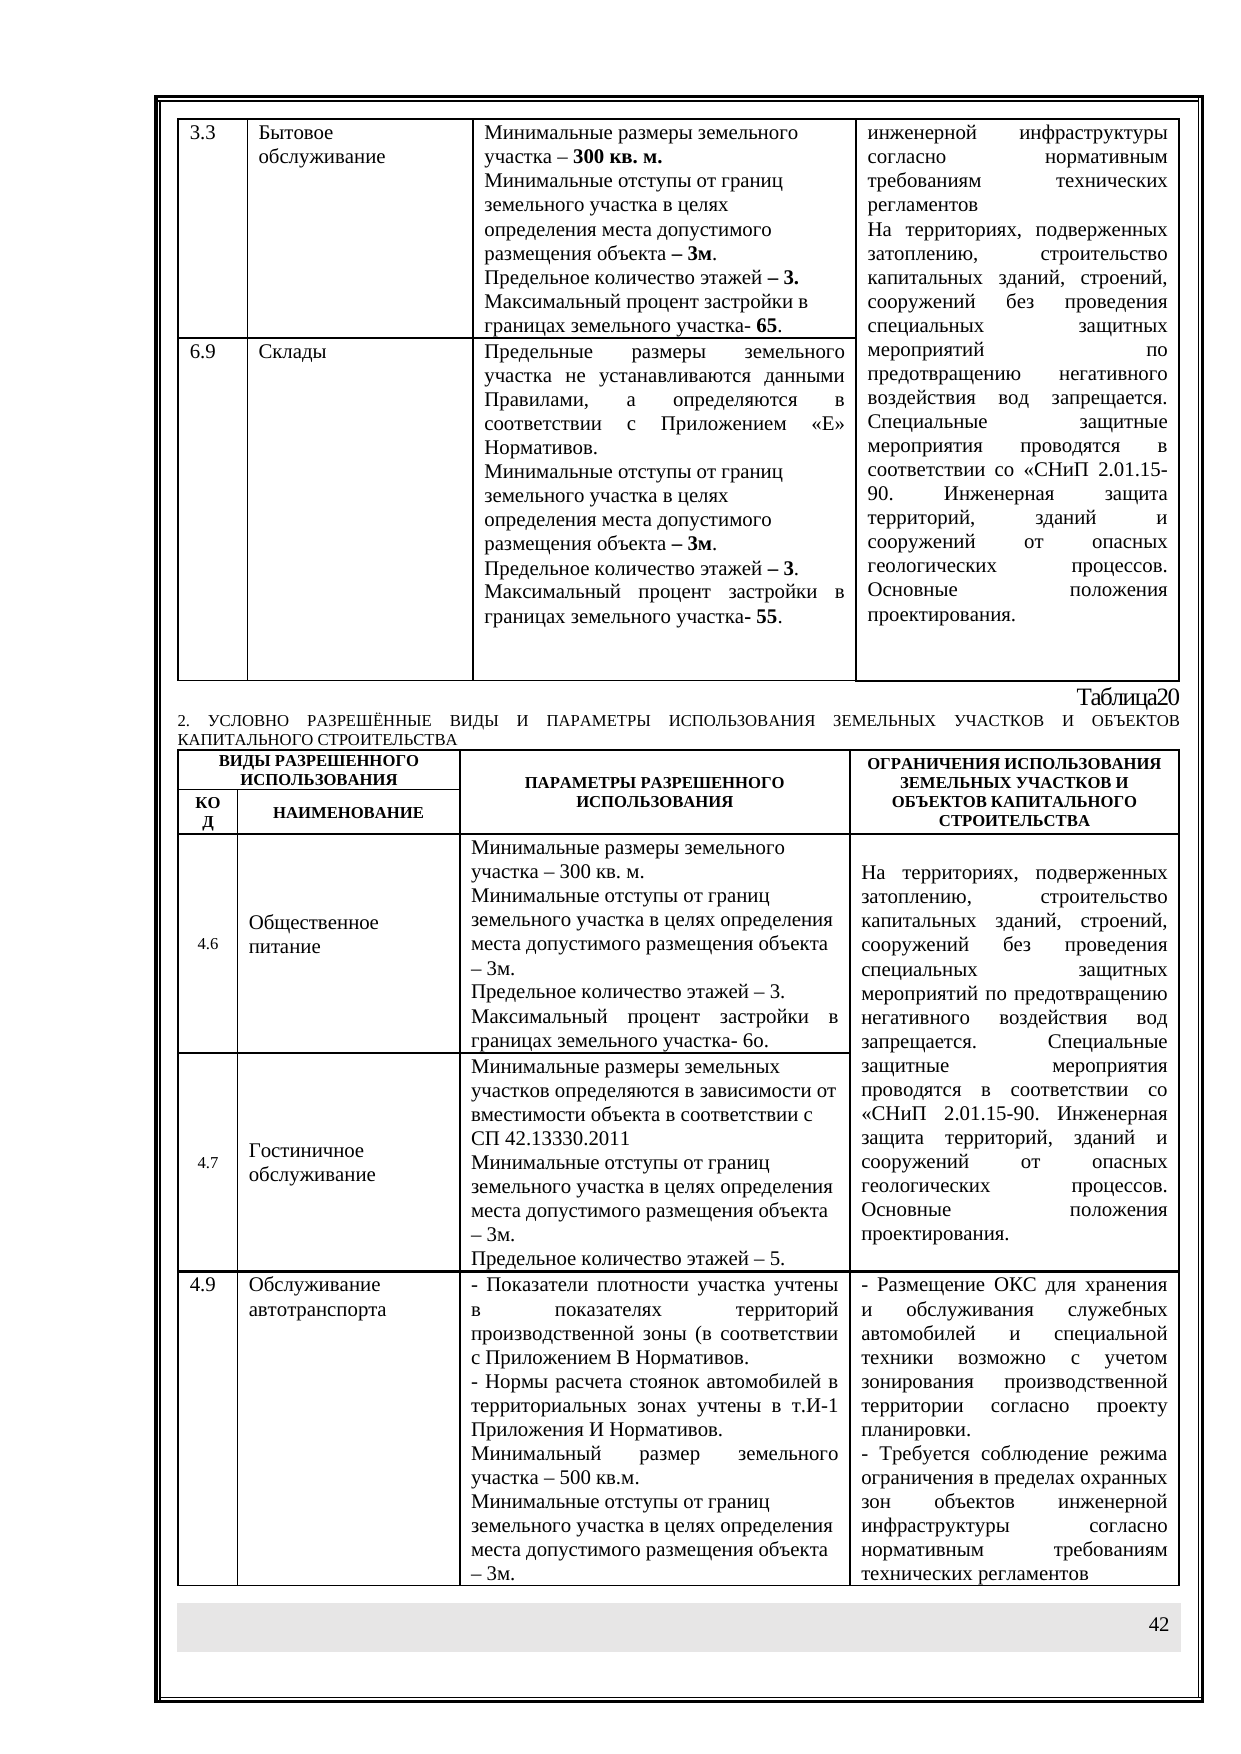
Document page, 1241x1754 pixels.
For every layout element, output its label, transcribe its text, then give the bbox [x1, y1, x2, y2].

table_header ОГРАНИЧЕНИЯ ИСПОЛЬЗОВАНИЯ ЗЕМЕЛЬНЫХ УЧАСТКОВ И ОБЪЕКТОВ КАПИТАЛЬНОГО СТРОИТЕЛЬСТВА [851, 751, 1178, 833]
table_cell Предельные размеры земельного участка не устанавливаются данными Правилами, а определяются в соответствии с Приложением «Е» Нормативов. Минимальные отступы от границ земельного участка в целях определения места допустимого размещения объекта – 3м. Предельное количество этажей – 3. Максимальный процент застройки в границах земельного участка- 55. [474, 339, 855, 680]
table_header ПАРАМЕТРЫ РАЗРЕШЕННОГО ИСПОЛЬЗОВАНИЯ [461, 751, 849, 833]
text Таблица20 [252, 682, 1181, 711]
table_cell Склады [248, 339, 472, 680]
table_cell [857, 120, 1178, 680]
table_cell Минимальные размеры земельных участков определяются в зависимости от вместимости объекта в соответствии с СП 42.13330.2011 Минимальные отступы от границ земельного участка в целях определения места допустимого размещения объекта – 3м. Предельное количество этажей – 5. [461, 1054, 849, 1270]
table_cell 6.9 [179, 339, 247, 680]
table_cell НАИМЕНОВАНИЕ [238, 790, 459, 833]
table_cell КОД [179, 790, 237, 833]
table_cell Бытовое обслуживание [248, 120, 472, 337]
text 2. УСЛОВНО РАЗРЕШЁННЫЕ ВИДЫ И ПАРАМЕТРЫ ИСПОЛЬЗОВАНИЯ ЗЕМЕЛЬНЫХ УЧАСТКОВ И ОБЪЕКТОВ КАПИТАЛЬНОГО СТРОИТЕЛЬСТВА [177, 711, 1181, 749]
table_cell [461, 1273, 849, 1585]
table_cell Общественное питание [238, 835, 459, 1052]
table_cell 4.6 [179, 835, 237, 1052]
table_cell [238, 1273, 459, 1585]
table_cell 4.7 [179, 1054, 237, 1270]
table_cell Минимальные размеры земельного участка – 300 кв. м. Минимальные отступы от границ земельного участка в целях определения места допустимого размещения объекта – 3м. Предельное количество этажей – 3. Максимальный процент застройки в границах земельного участка- 6о. [461, 835, 849, 1052]
table_cell 3.3 [179, 120, 247, 337]
table_cell Гостиничное обслуживание [238, 1054, 459, 1270]
table_cell Минимальные размеры земельного участка – 300 кв. м. Минимальные отступы от границ земельного участка в целях определения места допустимого размещения объекта – 3м. Предельное количество этажей – 3. Максимальный процент застройки в границах земельного участка- 65. [474, 120, 855, 337]
table_cell 4.9 [179, 1273, 237, 1585]
table_header ВИДЫ РАЗРЕШЕННОГО ИСПОЛЬЗОВАНИЯ [179, 751, 459, 789]
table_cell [851, 1273, 1178, 1585]
